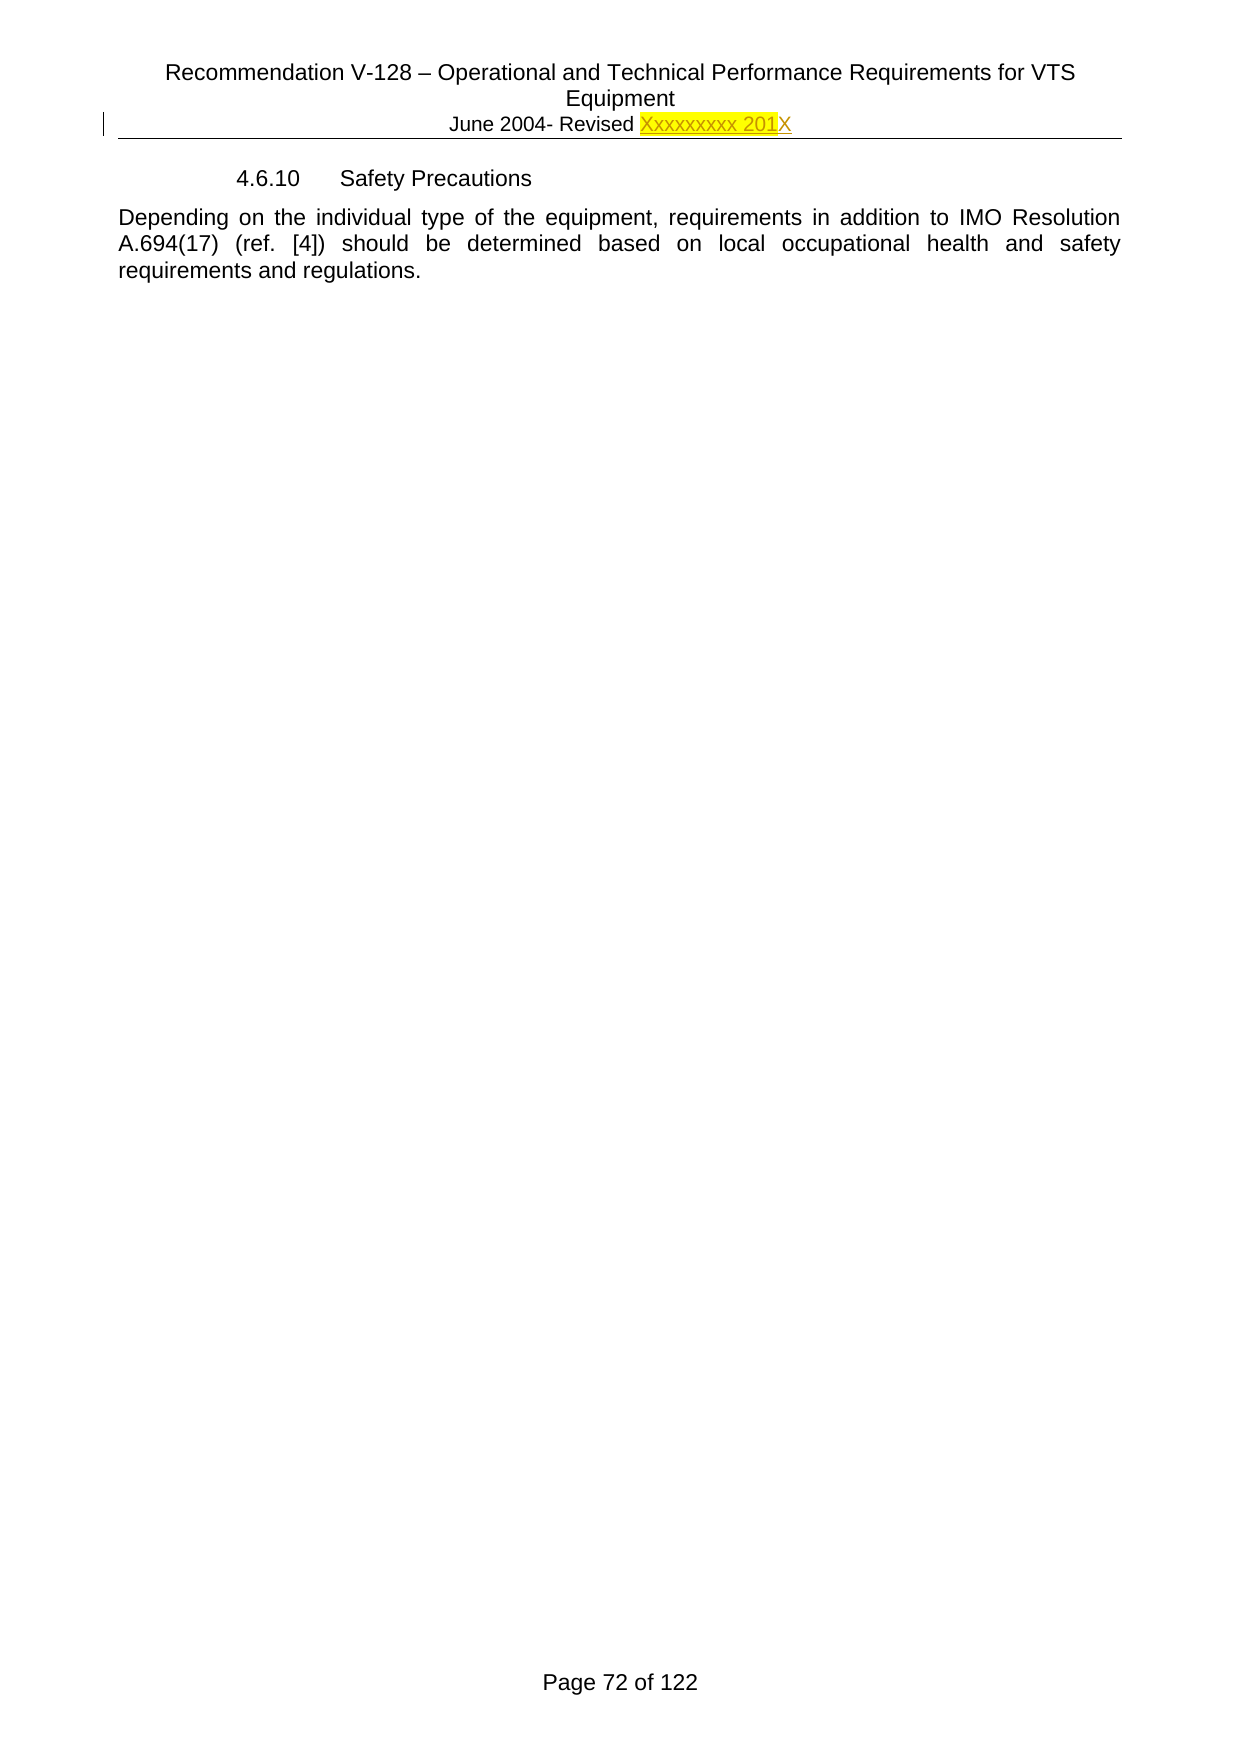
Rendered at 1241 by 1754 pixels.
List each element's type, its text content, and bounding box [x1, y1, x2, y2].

text Depending on the individual type of the equipment, requirements in addition to IMO Resolution A.694(17) (ref. [4]) should be determined based on local occupational health and safety requirements and regulations. [118, 204, 1122, 283]
subtitle Safety Precautions [236, 165, 1122, 192]
